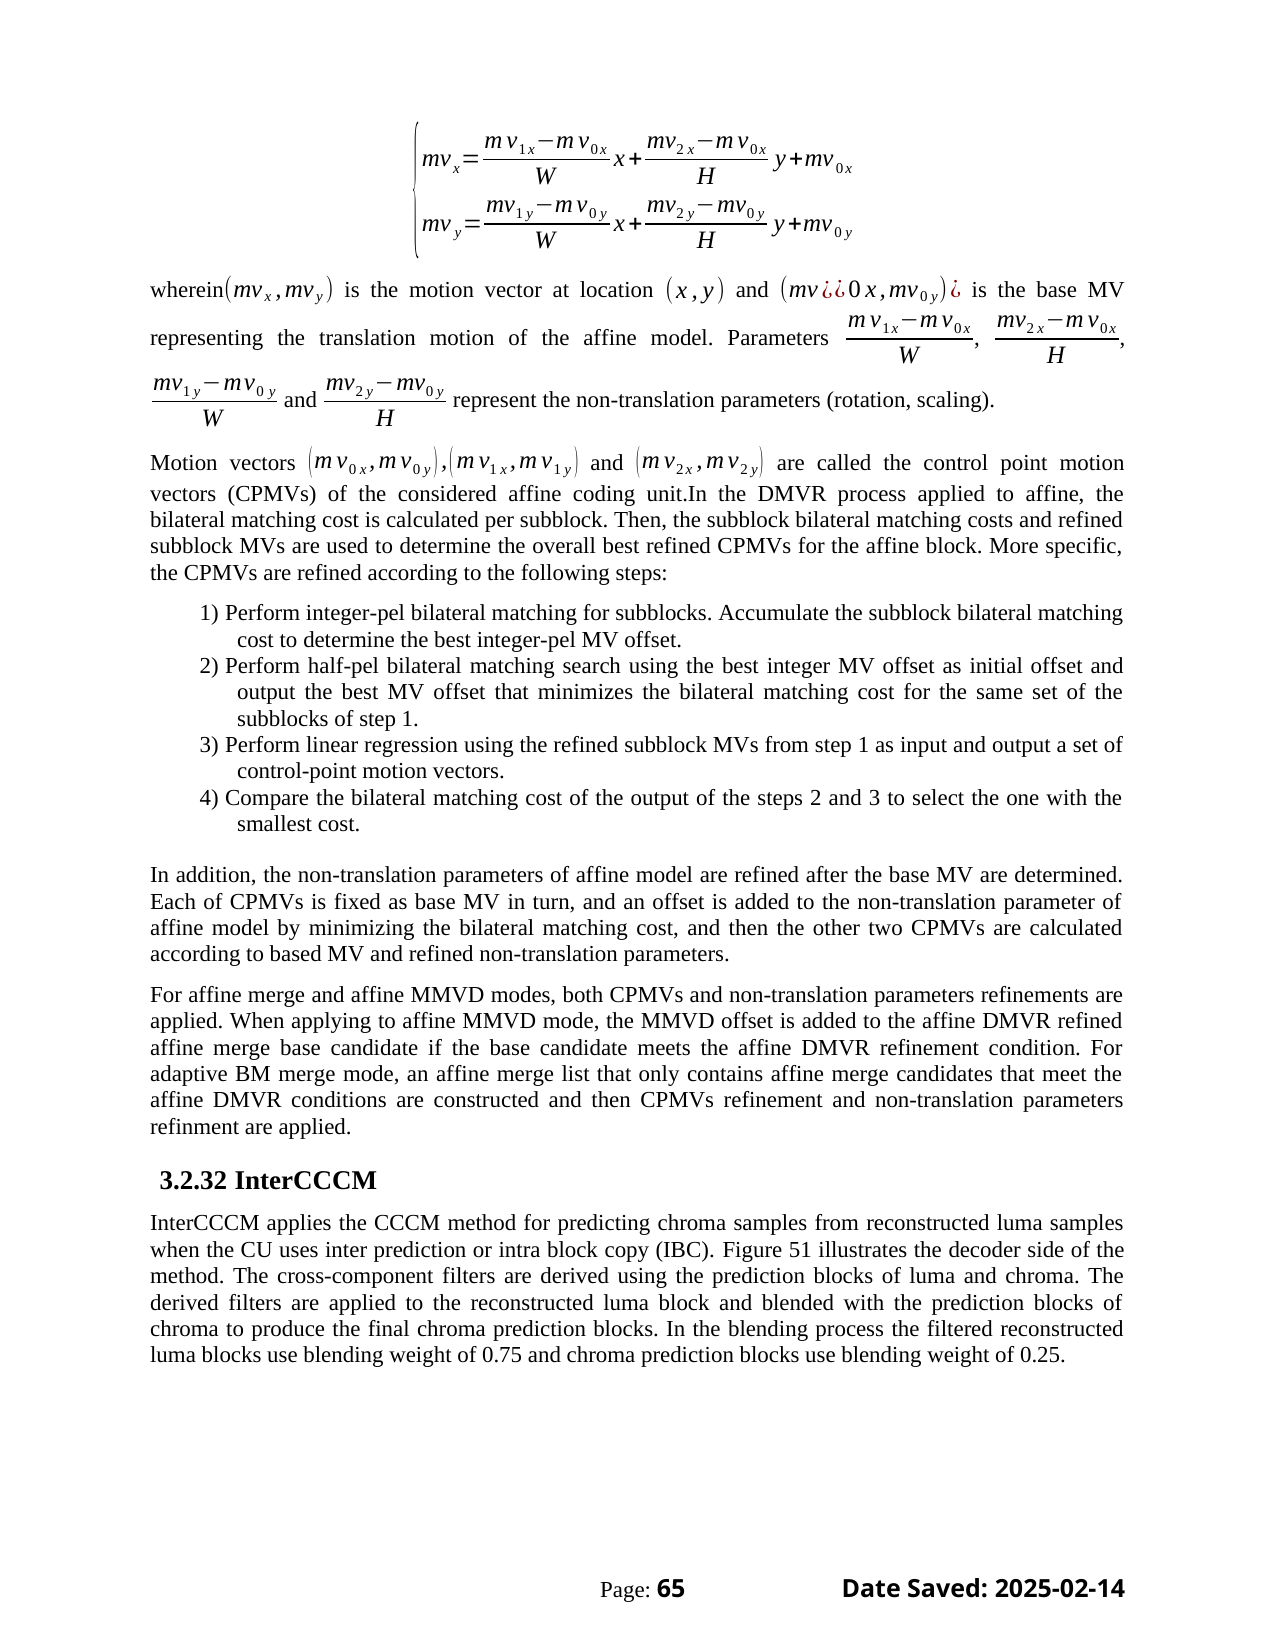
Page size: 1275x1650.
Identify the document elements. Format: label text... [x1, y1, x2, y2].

list Compare the bilateral matching cost of the output of the steps 2 and 3 to select the one with the smallest cost. [199, 784, 1125, 836]
subtitle InterCCCM [159, 1164, 1125, 1195]
list Perform half-pel bilateral matching search using the best integer MV offset as initial offset and output the best MV offset that minimizes the bilateral matching cost for the same set of the subblocks of step 1. [199, 652, 1125, 731]
text Motion vectors and are called the control point motion vectors (CPMVs) of the considered affine coding unit.In the DMVR process applied to affine, the bilateral matching cost is calculated per subblock. Then, the subblock bilateral matching costs and refined subblock MVs are used to determine the overall best refined CPMVs for the affine block. More specific, the CPMVs are refined according to the following steps: [150, 445, 1125, 585]
text For affine merge and affine MMVD modes, both CPMVs and non-translation parameters refinements are applied. When applying to affine MMVD mode, the MMVD offset is added to the affine DMVR refined affine merge base candidate if the base candidate meets the affine DMVR refinement condition. For adaptive BM merge mode, an affine merge list that only contains affine merge candidates that meet the affine DMVR conditions are constructed and then CPMVs refinement and non-translation parameters refinment are applied. [150, 981, 1125, 1139]
list Perform linear regression using the refined subblock MVs from step 1 as input and output a set of control-point motion vectors. [199, 731, 1125, 784]
text InterCCCM applies the CCCM method for predicting chroma samples from reconstructed luma samples when the CU uses inter prediction or intra block copy (IBC). Figure 51 illustrates the decoder side of the method. The cross-component filters are derived using the prediction blocks of luma and chroma. The derived filters are applied to the reconstructed luma block and blended with the prediction blocks of chroma to produce the final chroma prediction blocks. In the blending process the filtered reconstructed luma blocks use blending weight of 0.75 and chroma prediction blocks use blending weight of 0.25. [150, 1209, 1125, 1368]
text In addition, the non-translation parameters of affine model are refined after the base MV are determined. Each of CPMVs is fixed as base MV in turn, and an offset is added to the non-translation parameter of affine model by minimizing the bilateral matching cost, and then the other two CPMVs are calculated according to based MV and refined non-translation parameters. [150, 861, 1125, 967]
text wherein is the motion vector at location and is the base MV representing the translation motion of the affine model. Parameters , , and represent the non-translation parameters (rotation, scaling). [150, 273, 1125, 431]
list Perform integer-pel bilateral matching for subblocks. Accumulate the subblock bilateral matching cost to determine the best integer-pel MV offset. [199, 599, 1125, 652]
